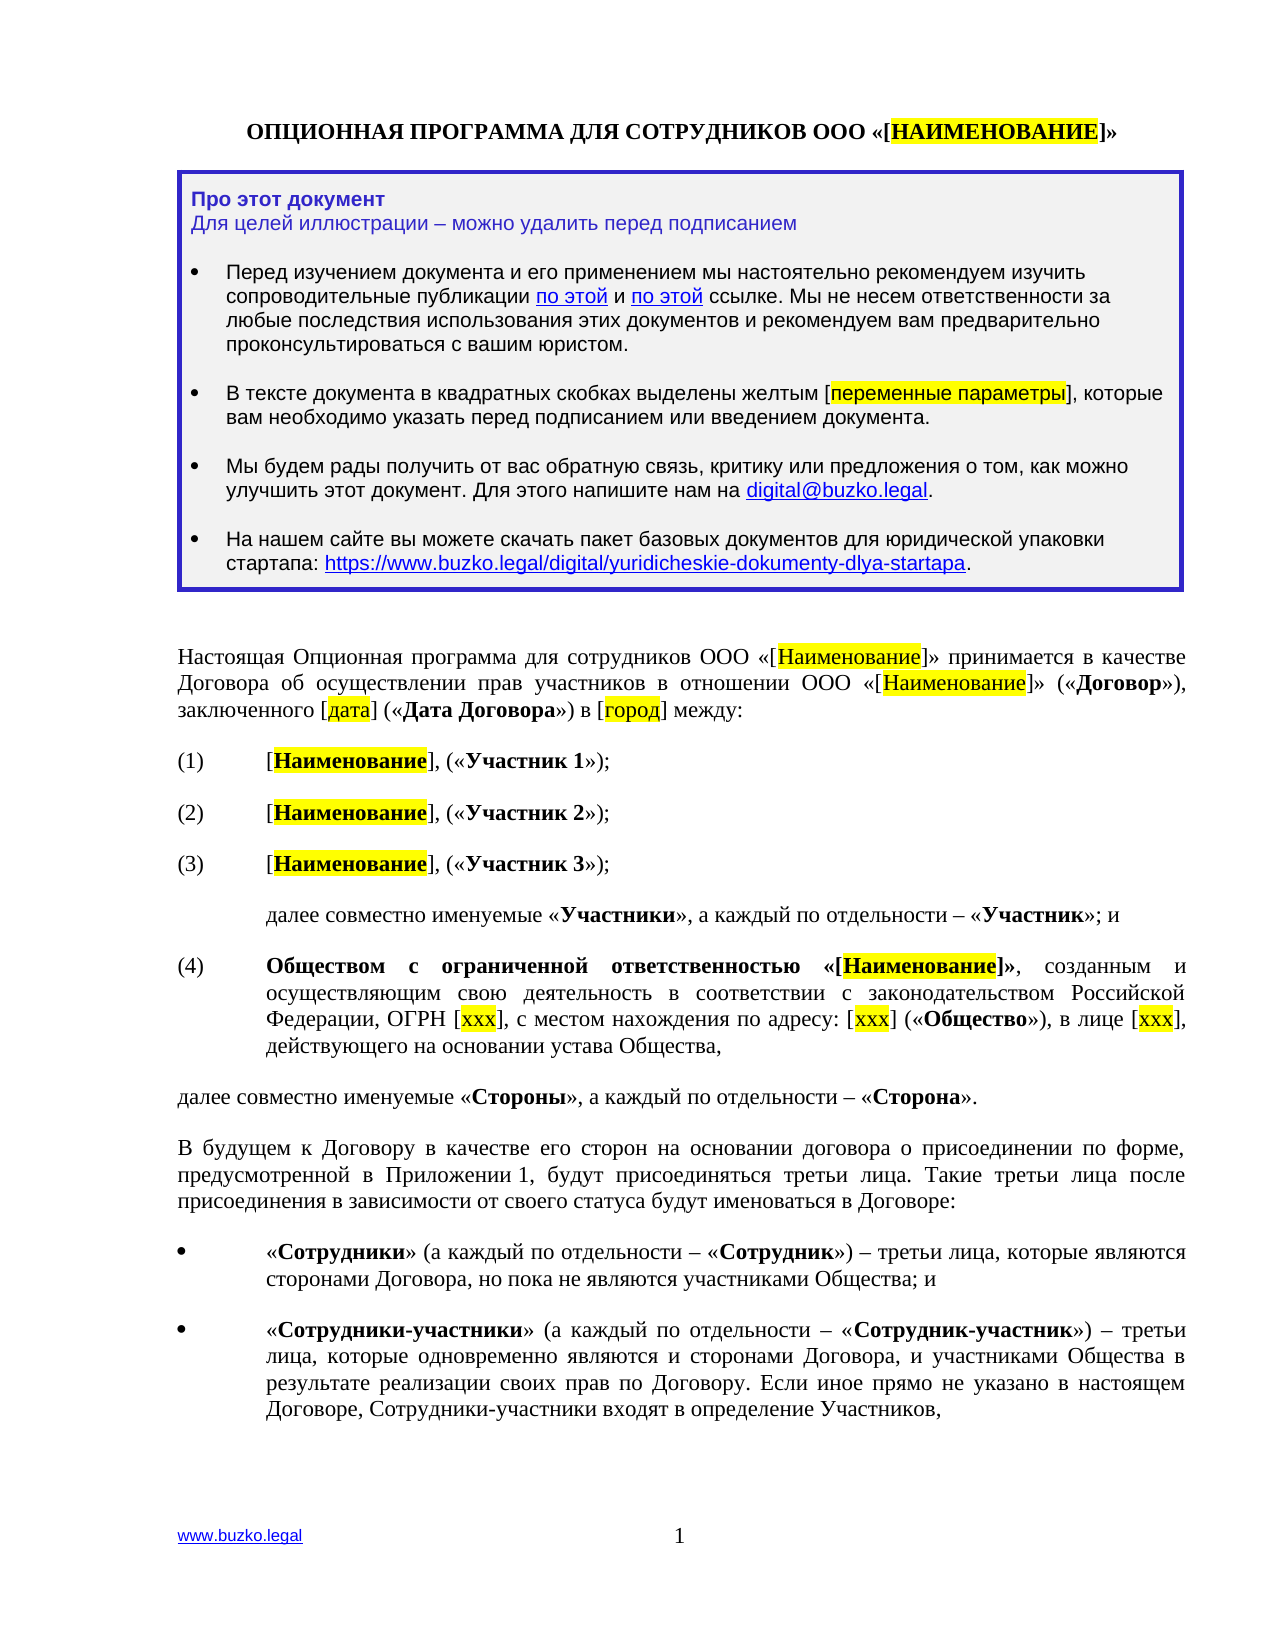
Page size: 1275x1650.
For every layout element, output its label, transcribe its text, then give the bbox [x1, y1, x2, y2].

table_cell На нашем сайте вы можете скачать пакет базовых документов для юридической упаковки стартапа: https://www.buzko.legal/digital/yuridicheskie-dokumenty-dlya-startapa. [182, 514, 1179, 587]
list «Сотрудники» (а каждый по отдельности – «Сотрудник») – третьи лица, которые являются сторонами Договора, но пока не являются участниками Общества; и [177, 1238, 1186, 1291]
table_cell В тексте документа в квадратных скобках выделены желтым [переменные параметры], которые вам необходимо указать перед подписанием или введением документа. [182, 368, 1179, 441]
table_cell Перед изучением документа и его применением мы настоятельно рекомендуем изучить сопроводительные публикации по этой и по этой ссылке. Мы не несем ответственности за любые последствия использования этих документов и рекомендуем вам предварительно проконсультироваться с вашим юристом. [182, 247, 1179, 368]
list [Наименование], («Участник 1»); [427, 747, 1186, 773]
list далее совместно именуемые «Участники», а каждый по отдельности – «Участник»; и [266, 901, 1186, 928]
list [Наименование], («Участник 3»); [177, 850, 274, 876]
list «Сотрудники-участники» (а каждый по отдельности – «Сотрудник-участник») – третьи лица, которые одновременно являются и сторонами Договора, и участниками Общества в результате реализации своих прав по Договору. Если иное прямо не указано в настоящем Договоре, Сотрудники-участники входят в определение Участников, [177, 1316, 1186, 1422]
text ОПЦИОННАЯ ПРОГРАММА ДЛЯ СОТРУДНИКОВ ООО «[НАИМЕНОВАНИЕ]» [177, 118, 891, 144]
text Настоящая Опционная программа для сотрудников ООО «[Наименование]» принимается в качестве Договора об осуществлении прав участников в отношении ООО «[Наименование]» («Договор»), заключенного [дата] («Дата Договора») в [город] между: [177, 643, 1186, 722]
list [Наименование], («Участник 2»); [177, 798, 1186, 825]
text В будущем к Договору в качестве его сторон на основании договора о присоединении по форме, предусмотренной в Приложении 1, будут присоединяться третьи лица. Такие третьи лица после присоединения в зависимости от своего статуса будут именоваться в Договоре: [177, 1134, 1186, 1213]
list [Наименование], («Участник 3»); [427, 850, 1186, 876]
list Обществом с ограниченной ответственностью «[Наименование]», созданным и осуществляющим свою деятельность в соответствии с законодательством Российской Федерации, ОГРН [xxx], с местом нахождения по адресу: [xxx] («Общество»), в лице [xxx], действующего на основании устава Общества, [177, 953, 1186, 1058]
table_header Про этот документ Для целей иллюстрации – можно удалить перед подписанием [182, 174, 1179, 247]
text далее совместно именуемые «Стороны», а каждый по отдельности – «Сторона». [177, 1083, 1186, 1109]
table_cell Мы будем рады получить от вас обратную связь, критику или предложения о том, как можно улучшить этот документ. Для этого напишите нам на digital@buzko.legal. [182, 441, 1179, 514]
list [Наименование], («Участник 1»); [177, 747, 274, 773]
